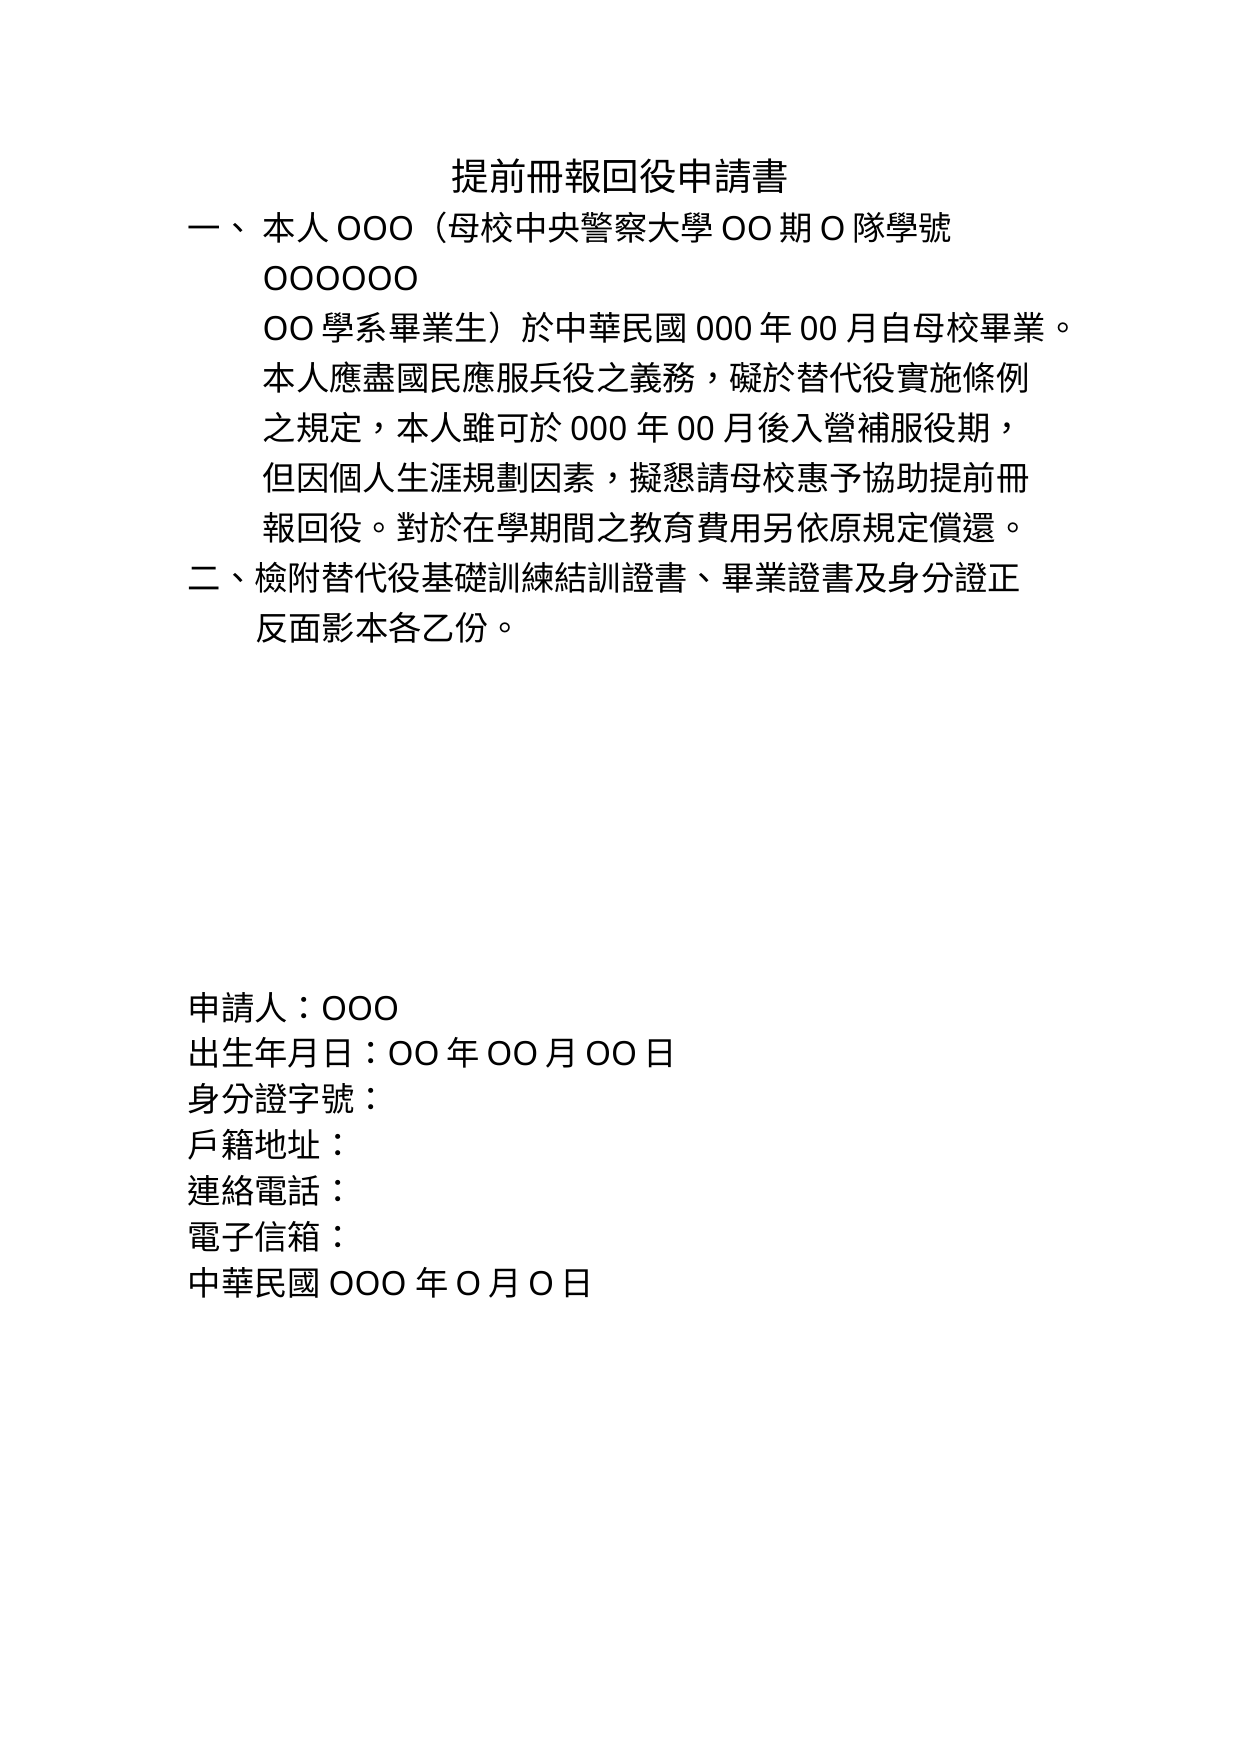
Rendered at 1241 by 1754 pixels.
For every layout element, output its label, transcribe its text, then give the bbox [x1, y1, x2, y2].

text 出生年月日：OO年OO月OO日 [187, 1029, 1053, 1075]
text 連絡電話： [187, 1167, 1053, 1212]
list 本人OOO（母校中央警察大學OO期O隊學號OOOOOO [187, 200, 1053, 300]
text 身分證字號： [187, 1075, 1053, 1121]
text 二、檢附替代役基礎訓練結訓證書、畢業證書及身分證正反面影本各乙份。 [187, 550, 1053, 650]
text 戶籍地址： [187, 1121, 1053, 1167]
text 電子信箱： [187, 1212, 1053, 1258]
text OO學系畢業生）於中華民國 000年00 月自母校畢業。本人應盡國民應服兵役之義務，礙於替代役實施條例之規定，本人雖可於 000 年 00 月後入營補服役期，但因個人生涯規劃因素，擬懇請母校惠予協助提前冊報回役。對於在學期間之教育費用另依原規定償還。 [262, 300, 1053, 550]
text 申請人：OOO [187, 983, 1053, 1029]
text 中華民國 OOO 年O月O日 [187, 1258, 1053, 1304]
text 提前冊報回役申請書 [187, 150, 1053, 200]
